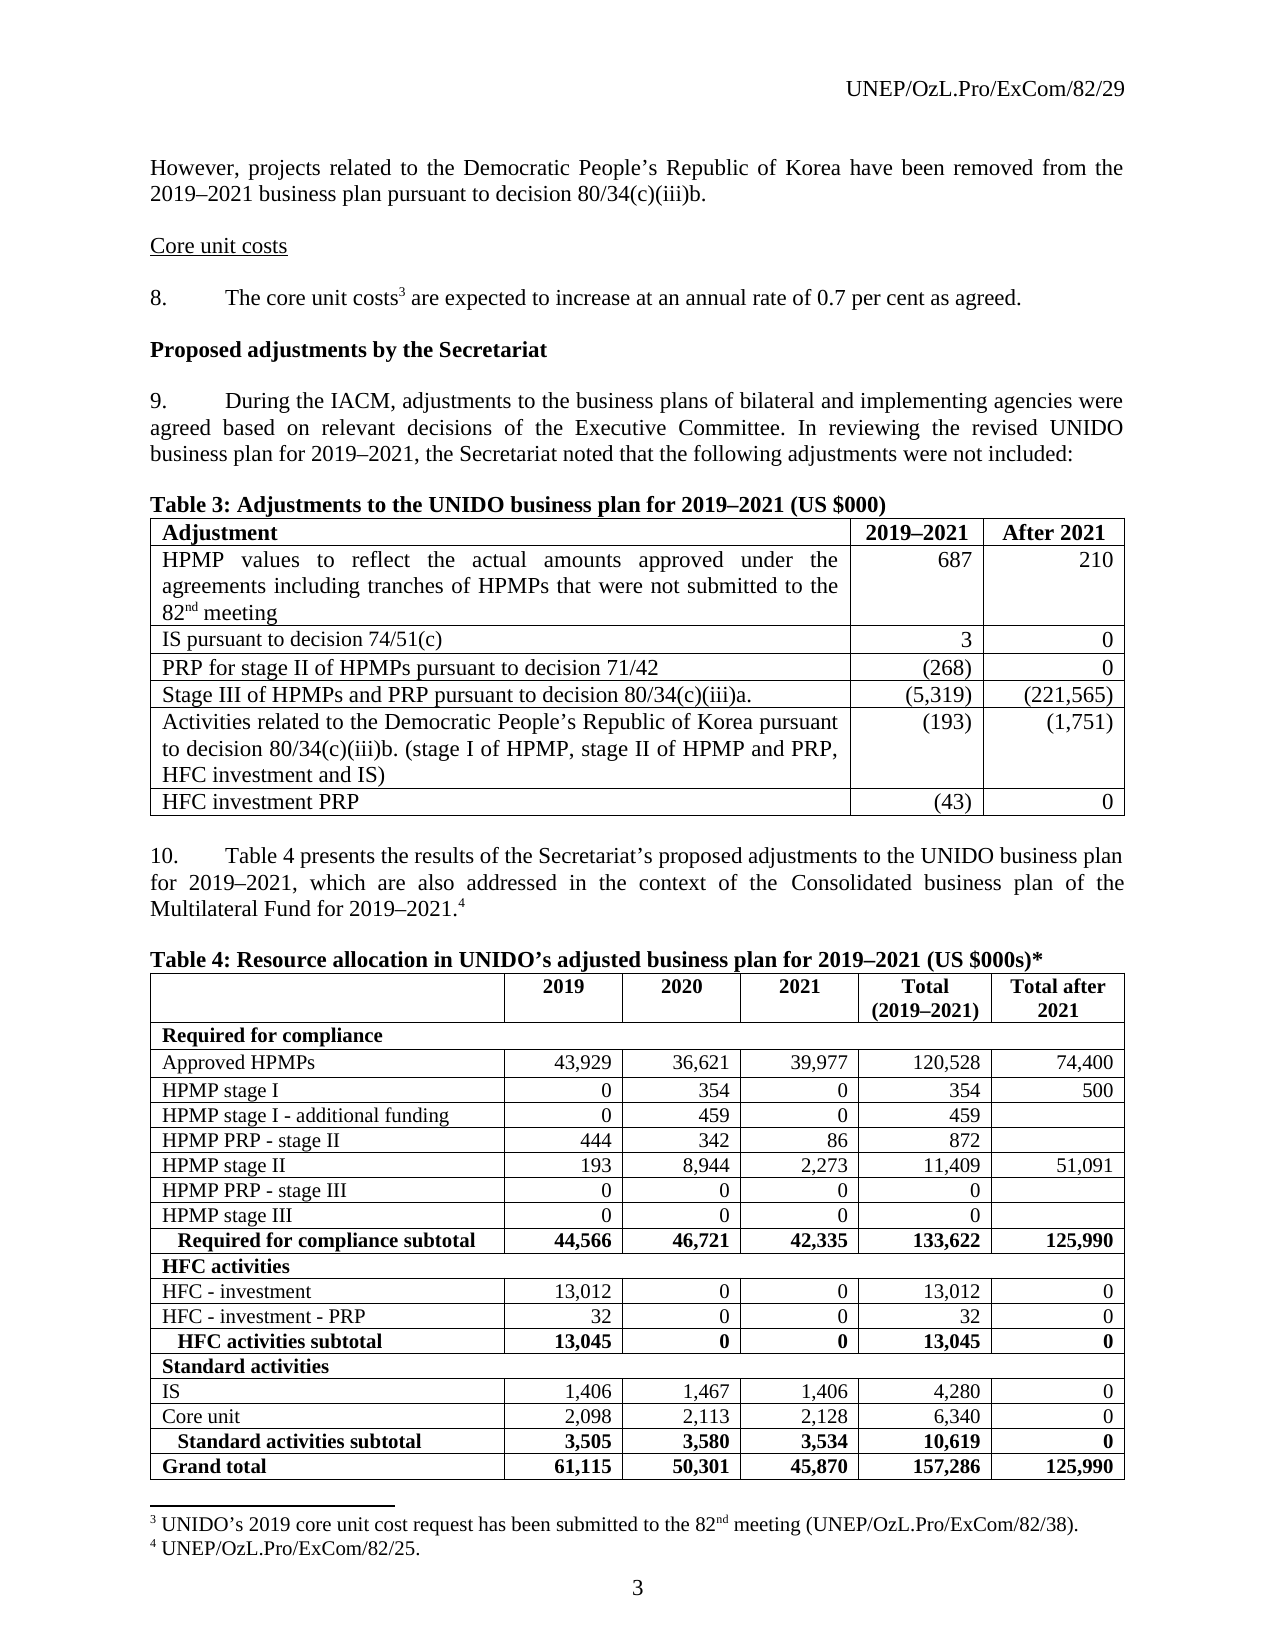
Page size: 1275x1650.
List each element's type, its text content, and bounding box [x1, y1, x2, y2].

table_cell 3 [851, 626, 983, 652]
table_cell 0 [623, 1304, 740, 1328]
table_cell 0 [992, 1329, 1124, 1353]
table_cell 157,286 [859, 1454, 991, 1478]
table_cell 0 [623, 1203, 740, 1227]
subtitle Table 4 presents the results of the Secretariat’s proposed adjustments to the UNIDO business plan for 2019–2021, which are also addressed in the context of the Consolidated business plan of the Multilateral Fund for 2019–2021. [150, 842, 1125, 921]
table_cell 2,113 [623, 1404, 740, 1428]
table_cell 8,944 [623, 1153, 740, 1177]
table_cell 2,273 [741, 1153, 858, 1177]
table_cell Stage III of HPMPs and PRP pursuant to decision 80/34(c)(iii)a. [151, 681, 850, 707]
table_cell HPMP stage I - additional funding [151, 1103, 504, 1127]
table_cell 74,400 [992, 1050, 1124, 1077]
table_cell HPMP PRP - stage II [151, 1128, 504, 1152]
table_cell Core unit [151, 1404, 504, 1428]
table_cell 46,721 [623, 1229, 740, 1252]
table_cell 0 [623, 1178, 740, 1202]
table_cell 13,012 [505, 1279, 622, 1303]
table_cell 193 [505, 1153, 622, 1177]
table_header After 2021 [984, 519, 1124, 545]
text Core unit costs [150, 232, 1125, 258]
table_cell 0 [741, 1103, 858, 1127]
table_cell 0 [623, 1329, 740, 1353]
table_cell 210 [984, 546, 1124, 625]
table_cell 133,622 [859, 1229, 991, 1252]
table_cell 872 [859, 1128, 991, 1152]
table_cell Activities related to the Democratic People’s Republic of Korea pursuant to decision 80/34(c)(iii)b. (stage I of HPMP, stage II of HPMP and PRP, HFC investment and IS) [151, 708, 850, 787]
table_cell 0 [505, 1178, 622, 1202]
table_cell Standard activities subtotal [151, 1429, 504, 1453]
table_header 2019 [505, 974, 622, 1022]
table_cell (221,565) [984, 681, 1124, 707]
table_cell 459 [623, 1103, 740, 1127]
table_cell 13,012 [859, 1279, 991, 1303]
table_cell HPMP values to reflect the actual amounts approved under the agreements including tranches of HPMPs that were not submitted to the 82nd meeting [151, 546, 850, 625]
table_cell HPMP stage I [151, 1078, 504, 1102]
table_cell 125,990 [992, 1454, 1124, 1478]
subtitle The core unit costs are expected to increase at an annual rate of 0.7 per cent as agreed. [150, 284, 1125, 311]
table_cell Required for compliance [151, 1023, 1124, 1049]
table_cell 1,467 [623, 1379, 740, 1403]
table_cell 0 [741, 1279, 858, 1303]
table_cell 0 [623, 1279, 740, 1303]
table_cell 3,505 [505, 1429, 622, 1453]
table_cell 42,335 [741, 1229, 858, 1252]
table_cell 0 [984, 789, 1124, 815]
table_cell 13,045 [859, 1329, 991, 1353]
table_cell 687 [851, 546, 983, 625]
table_cell 32 [859, 1304, 991, 1328]
table_cell 0 [741, 1329, 858, 1353]
table_cell 500 [992, 1078, 1124, 1102]
table_cell HPMP PRP - stage III [151, 1178, 504, 1202]
table_cell 0 [741, 1203, 858, 1227]
table_cell 0 [859, 1203, 991, 1227]
table_cell HPMP stage III [151, 1203, 504, 1227]
table_cell 342 [623, 1128, 740, 1152]
table_cell 3,580 [623, 1429, 740, 1453]
table_cell 0 [992, 1279, 1124, 1303]
table_cell 36,621 [623, 1050, 740, 1077]
table_cell 354 [623, 1078, 740, 1102]
table_cell 13,045 [505, 1329, 622, 1353]
table_header 2019–2021 [851, 519, 983, 545]
table_cell Grand total [151, 1454, 504, 1478]
table_cell 0 [984, 626, 1124, 652]
table_cell 0 [741, 1178, 858, 1202]
table_cell 50,301 [623, 1454, 740, 1478]
table_cell PRP for stage II of HPMPs pursuant to decision 71/42 [151, 654, 850, 680]
table_cell 0 [741, 1304, 858, 1328]
subtitle During the IACM, adjustments to the business plans of bilateral and implementing agencies were agreed based on relevant decisions of the Executive Committee. In reviewing the revised UNIDO business plan for 2019–2021, the Secretariat noted that the following adjustments were not included: [150, 387, 1125, 466]
table_cell 4,280 [859, 1379, 991, 1403]
table_cell 0 [741, 1078, 858, 1102]
table_cell 32 [505, 1304, 622, 1328]
table_cell 3,534 [741, 1429, 858, 1453]
table_cell 10,619 [859, 1429, 991, 1453]
table_cell 0 [505, 1103, 622, 1127]
table_cell (5,319) [851, 681, 983, 707]
subtitle Table 4: Resource allocation in UNIDO’s adjusted business plan for 2019–2021 (US $000s)* [150, 946, 1125, 973]
table_header Adjustment [151, 519, 850, 545]
table_cell (43) [851, 789, 983, 815]
table_cell HFC - investment - PRP [151, 1304, 504, 1328]
table_cell 0 [992, 1379, 1124, 1403]
table_header 2021 [741, 974, 858, 1022]
table_cell 6,340 [859, 1404, 991, 1428]
table_cell HFC investment PRP [151, 789, 850, 815]
table_cell 45,870 [741, 1454, 858, 1478]
table_cell 2,128 [741, 1404, 858, 1428]
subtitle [150, 154, 1125, 207]
table_cell 2,098 [505, 1404, 622, 1428]
text Table 3: Adjustments to the UNIDO business plan for 2019–2021 (US $000) [150, 491, 1125, 518]
table_cell 1,406 [741, 1379, 858, 1403]
table_cell 0 [984, 654, 1124, 680]
table_cell 0 [992, 1304, 1124, 1328]
table_cell HFC - investment [151, 1279, 504, 1303]
table_cell 459 [859, 1103, 991, 1127]
table_cell 51,091 [992, 1153, 1124, 1177]
table_cell 120,528 [859, 1050, 991, 1077]
table_cell 354 [859, 1078, 991, 1102]
table_cell Required for compliance subtotal [151, 1229, 504, 1252]
table_header Total after 2021 [992, 974, 1124, 1022]
table_cell 43,929 [505, 1050, 622, 1077]
table_cell 0 [859, 1178, 991, 1202]
table_cell (1,751) [984, 708, 1124, 787]
table_cell Standard activities [151, 1354, 1124, 1378]
table_header Total (2019–2021) [859, 974, 991, 1022]
table_cell Approved HPMPs [151, 1050, 504, 1077]
table_cell 0 [505, 1203, 622, 1227]
table_cell 0 [992, 1404, 1124, 1428]
table_cell 86 [741, 1128, 858, 1152]
table_cell 0 [505, 1078, 622, 1102]
table_cell 0 [992, 1429, 1124, 1453]
text Proposed adjustments by the Secretariat [150, 336, 1125, 362]
table_cell [992, 1178, 1124, 1202]
table_cell [992, 1103, 1124, 1127]
table_cell 39,977 [741, 1050, 858, 1077]
table_cell HFC activities [151, 1254, 1124, 1278]
table_cell (268) [851, 654, 983, 680]
table_cell 44,566 [505, 1229, 622, 1252]
table_cell (193) [851, 708, 983, 787]
table_cell IS pursuant to decision 74/51(c) [151, 626, 850, 652]
table_cell 61,115 [505, 1454, 622, 1478]
table_cell HFC activities subtotal [151, 1329, 504, 1353]
table_cell IS [151, 1379, 504, 1403]
table_header [151, 974, 504, 1022]
table_cell 444 [505, 1128, 622, 1152]
table_cell 11,409 [859, 1153, 991, 1177]
table_cell HPMP stage II [151, 1153, 504, 1177]
table_cell [992, 1128, 1124, 1152]
table_cell 125,990 [992, 1229, 1124, 1252]
table_header 2020 [623, 974, 740, 1022]
table_cell 1,406 [505, 1379, 622, 1403]
table_cell [992, 1203, 1124, 1227]
